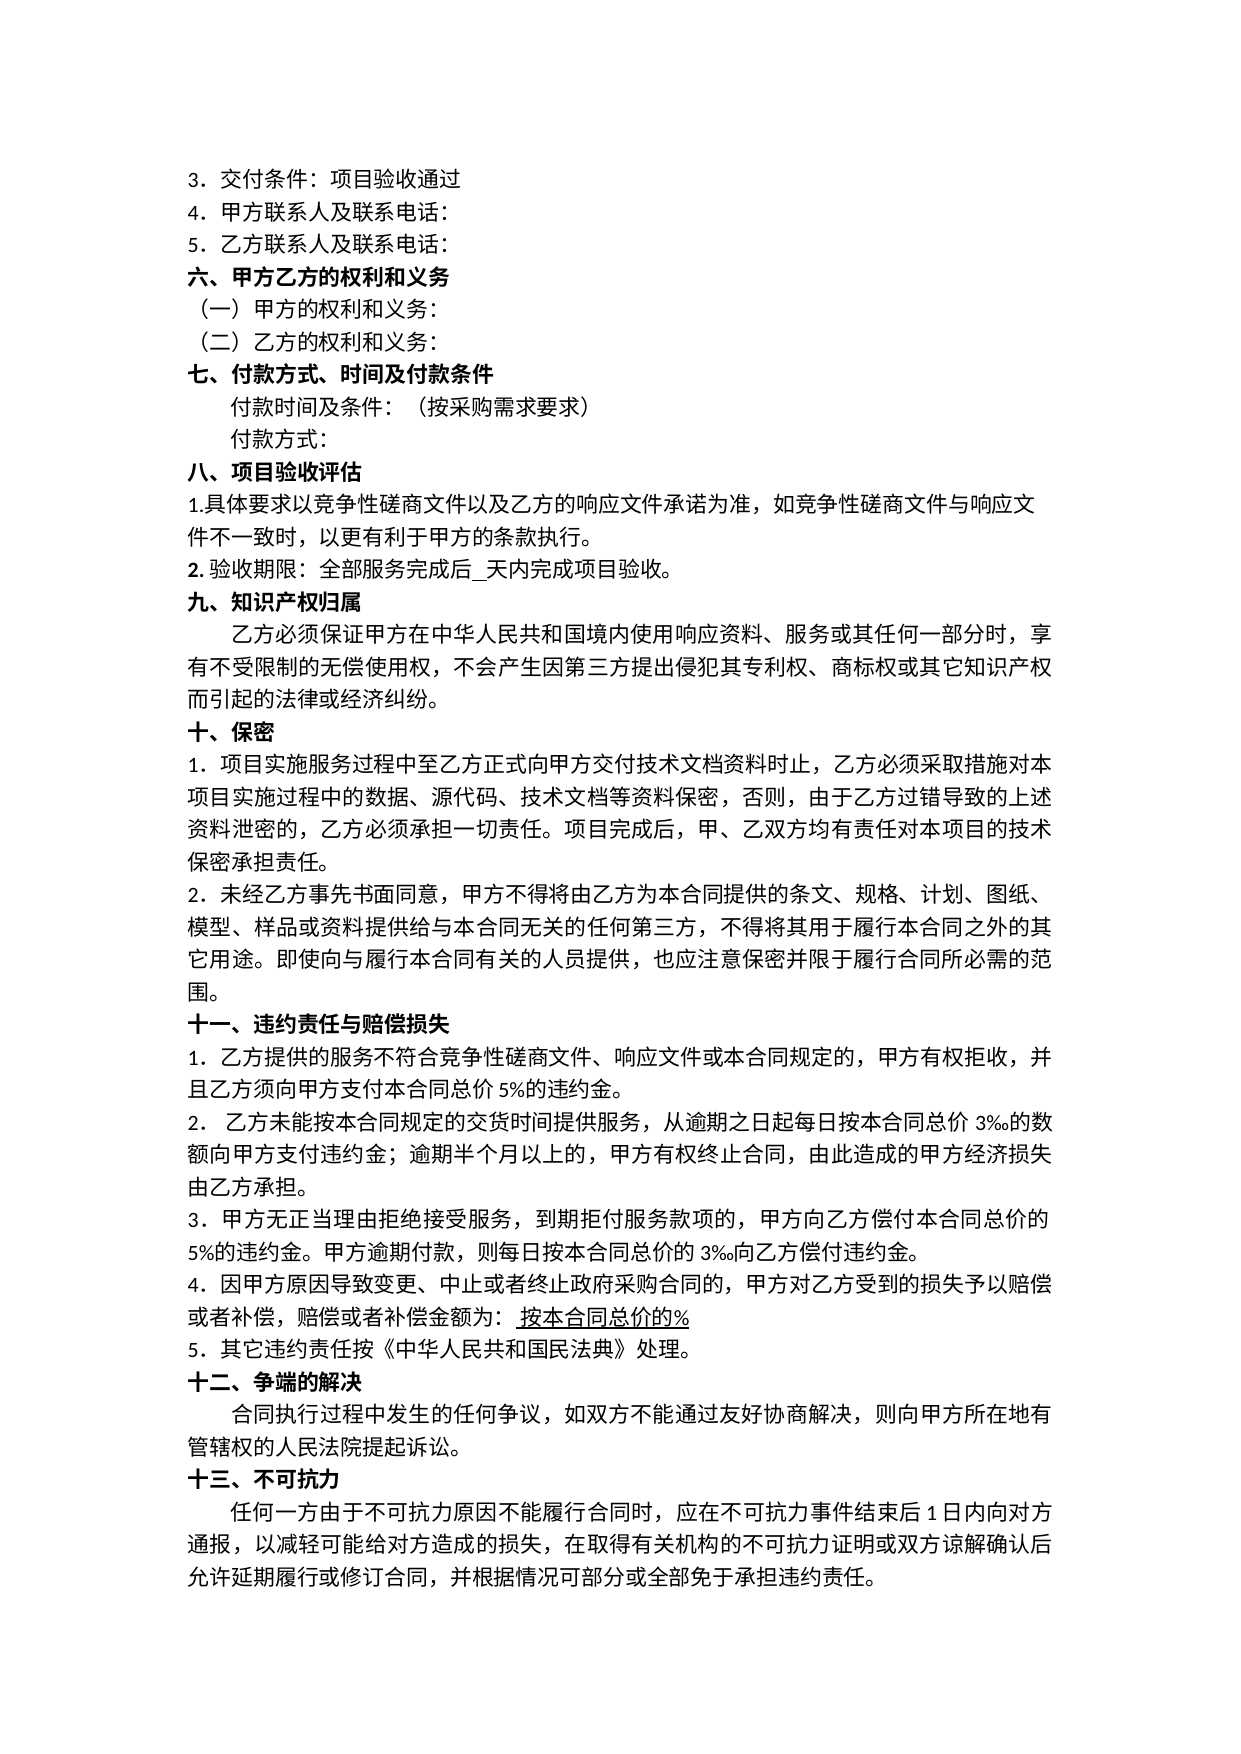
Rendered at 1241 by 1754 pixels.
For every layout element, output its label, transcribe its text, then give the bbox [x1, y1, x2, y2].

text 1．乙方提供的服务不符合竞争性磋商文件、响应文件或本合同规定的，甲方有权拒收，并且乙方须向甲方支付本合同总价5%的违约金。 [187, 1039, 1053, 1104]
text 六、甲方乙方的权利和义务 [187, 259, 1053, 292]
text 2. 验收期限：全部服务完成后 天内完成项目验收。 [187, 552, 1053, 584]
text 十、保密 [187, 714, 1053, 747]
text 5．其它违约责任按《中华人民共和国民法典》处理。 [187, 1332, 1053, 1364]
text 九、知识产权归属 [187, 584, 1053, 617]
text 3．交付条件：项目验收通过 [187, 162, 1053, 194]
text 5．乙方联系人及联系电话： [187, 227, 1053, 259]
text 3．甲方无正当理由拒绝接受服务，到期拒付服务款项的，甲方向乙方偿付本合同总价的5%的违约金。甲方逾期付款，则每日按本合同总价的3‰向乙方偿付违约金。 [187, 1202, 1053, 1267]
text 合同执行过程中发生的任何争议，如双方不能通过友好协商解决，则向甲方所在地有管辖权的人民法院提起诉讼。 [187, 1397, 1053, 1462]
text （二）乙方的权利和义务： [187, 324, 1053, 357]
text 任何一方由于不可抗力原因不能履行合同时，应在不可抗力事件结束后1日内向对方通报，以减轻可能给对方造成的损失，在取得有关机构的不可抗力证明或双方谅解确认后，允许延期履行或修订合同，并根据情况可部分或全部免于承担违约责任。 [187, 1494, 1053, 1592]
text 2． 乙方未能按本合同规定的交货时间提供服务，从逾期之日起每日按本合同总价3‰的数额向甲方支付违约金；逾期半个月以上的，甲方有权终止合同，由此造成的甲方经济损失由乙方承担。 [187, 1104, 1053, 1202]
text 八、项目验收评估 [187, 454, 1053, 487]
text 1．项目实施服务过程中至乙方正式向甲方交付技术文档资料时止，乙方必须采取措施对本项目实施过程中的数据、源代码、技术文档等资料保密，否则，由于乙方过错导致的上述资料泄密的，乙方必须承担一切责任。项目完成后，甲、乙双方均有责任对本项目的技术保密承担责任。 [187, 747, 1053, 877]
text 1.具体要求以竞争性磋商文件以及乙方的响应文件承诺为准，如竞争性磋商文件与响应文件不一致时，以更有利于甲方的条款执行。 [187, 487, 1053, 552]
text 4．因甲方原因导致变更、中止或者终止政府采购合同的，甲方对乙方受到的损失予以赔偿或者补偿，赔偿或者补偿金额为： 按本合同总价的% [187, 1267, 1053, 1332]
text 4．甲方联系人及联系电话： [187, 194, 1053, 227]
text 付款时间及条件：（按采购需求要求） [187, 389, 1053, 422]
text 十三、不可抗力 [187, 1462, 1053, 1494]
text 七、付款方式、时间及付款条件 [187, 357, 1053, 389]
text 付款方式： [187, 422, 1053, 454]
text 十一、违约责任与赔偿损失 [187, 1007, 1053, 1039]
text 2．未经乙方事先书面同意，甲方不得将由乙方为本合同提供的条文、规格、计划、图纸、模型、样品或资料提供给与本合同无关的任何第三方，不得将其用于履行本合同之外的其它用途。即使向与履行本合同有关的人员提供，也应注意保密并限于履行合同所必需的范围。 [187, 877, 1053, 1007]
text （一）甲方的权利和义务： [187, 292, 1053, 324]
text 十二、争端的解决 [187, 1364, 1053, 1397]
text 乙方必须保证甲方在中华人民共和国境内使用响应资料、服务或其任何一部分时，享有不受限制的无偿使用权，不会产生因第三方提出侵犯其专利权、商标权或其它知识产权而引起的法律或经济纠纷。 [187, 617, 1053, 714]
